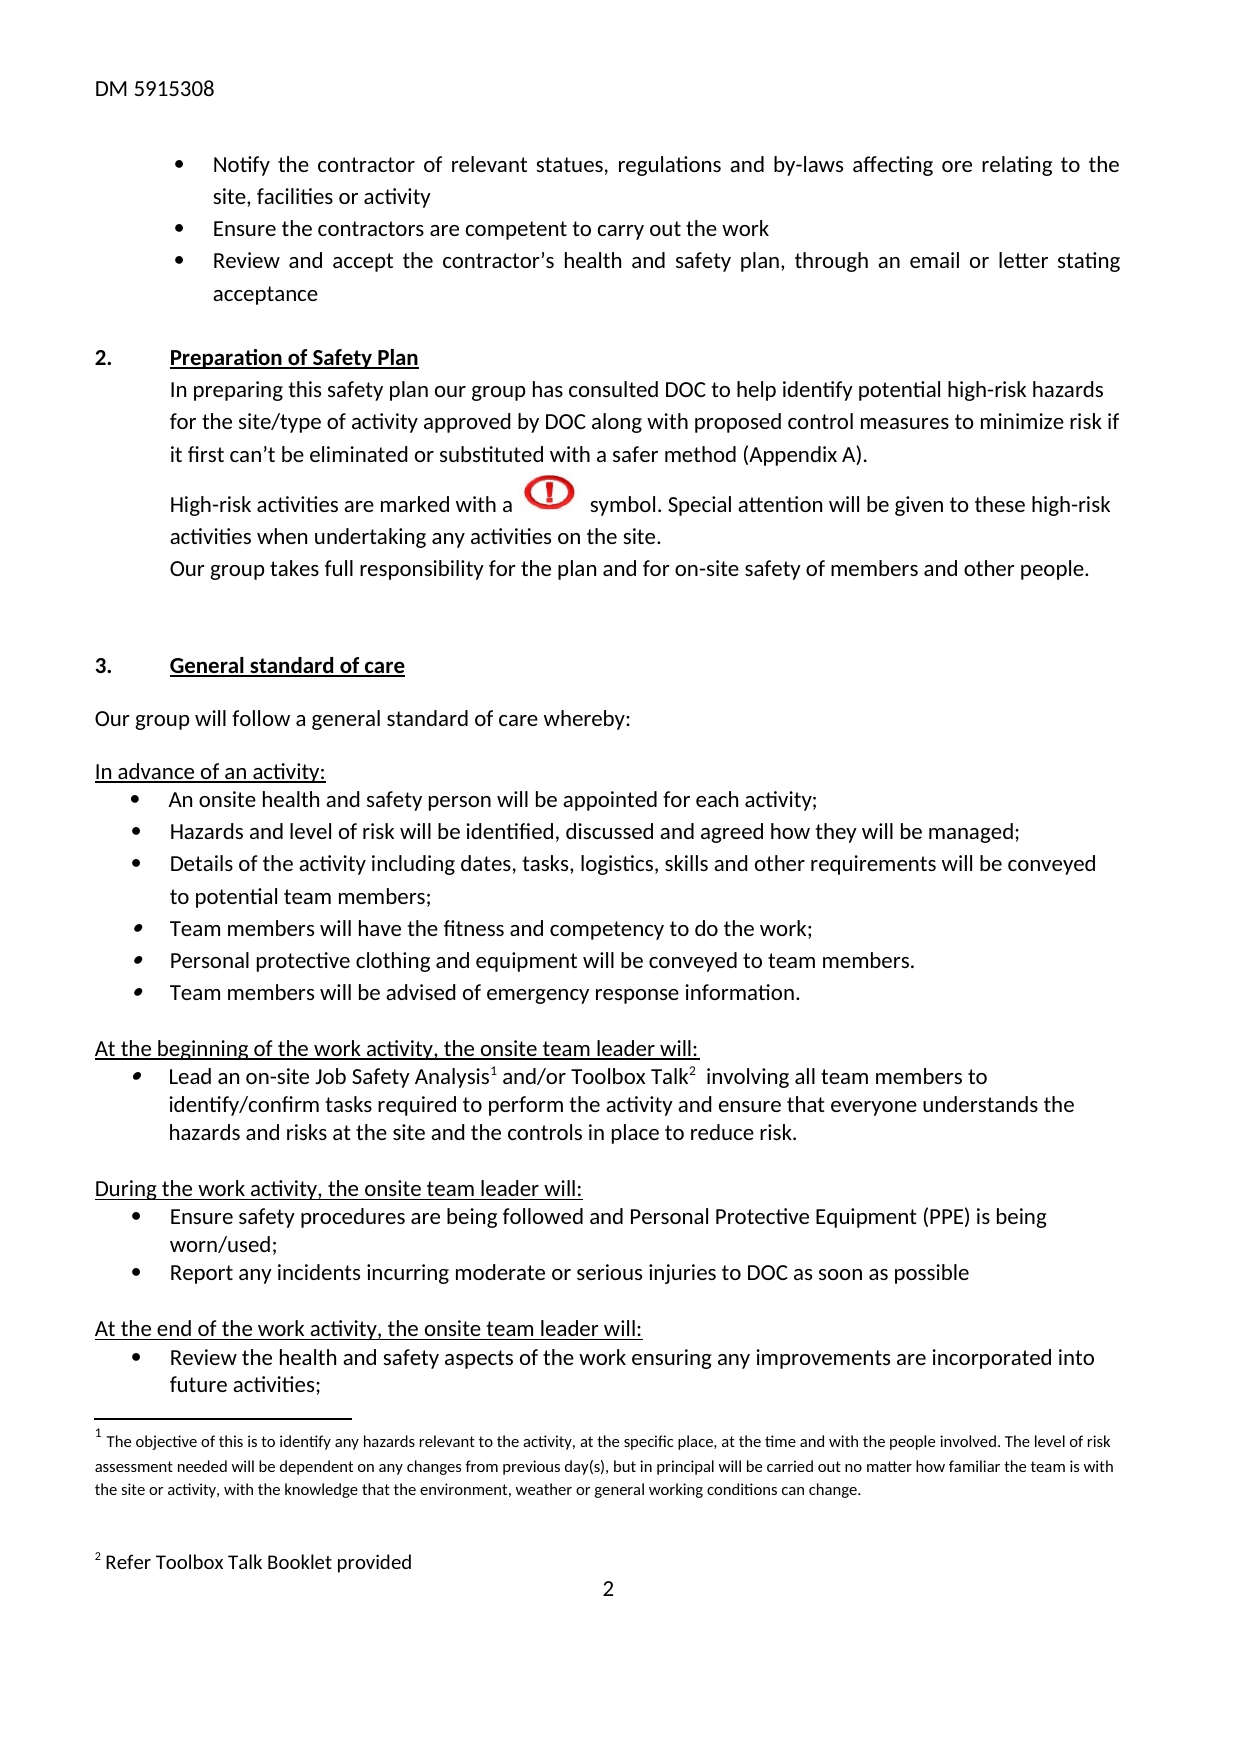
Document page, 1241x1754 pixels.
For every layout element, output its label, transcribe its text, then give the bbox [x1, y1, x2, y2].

list Notify the contractor of relevant statues, regulations and by-laws affecting ore relating to the site, facilities or activity [175, 150, 1122, 210]
list Preparation of Safety Plan [94, 343, 1122, 371]
list Our group takes full responsibility for the plan and for on-site safety of members and other people. [169, 554, 1122, 583]
list Hazards and level of risk will be identified, discussed and agreed how they will be managed; [132, 817, 1122, 845]
list Ensure the contractors are competent to carry out the work [175, 214, 1122, 242]
list High-risk activities are marked with a symbol. Special attention will be given to these high-risk activities when undertaking any activities on the site. [169, 472, 1122, 550]
list Lead an on-site Job Safety Analysis and/or Toolbox Talk involving all team members to identify/confirm tasks required to perform the activity and ensure that everyone understands the hazards and risks at the site and the controls in place to reduce risk. [131, 1062, 1122, 1146]
text Our group will follow a general standard of care whereby: [94, 704, 1122, 732]
list Team members will have the fitness and competency to do the work; [132, 914, 1122, 942]
list Personal protective clothing and equipment will be conveyed to team members. [132, 946, 1122, 974]
text At the beginning of the work activity, the onsite team leader will: [94, 1034, 1122, 1062]
list Review the health and safety aspects of the work ensuring any improvements are incorporated into future activities; [132, 1343, 1122, 1399]
text During the work activity, the onsite team leader will: [94, 1174, 1122, 1202]
list In preparing this safety plan our group has consulted DOC to help identify potential high-risk hazards for the site/type of activity approved by DOC along with proposed control measures to minimize risk if it first can’t be eliminated or substituted with a safer method (Appendix A). [169, 375, 1122, 468]
picture [518, 471, 580, 513]
list Team members will be advised of emergency response information. [132, 978, 1122, 1006]
text In advance of an activity: [94, 757, 1122, 785]
list General standard of care [94, 651, 1122, 679]
list Ensure safety procedures are being followed and Personal Protective Equipment (PPE) is being worn/used; [132, 1202, 1122, 1258]
list Details of the activity including dates, tasks, logistics, skills and other requirements will be conveyed to potential team members; [132, 849, 1122, 910]
list Report any incidents incurring moderate or serious injuries to DOC as soon as possible [132, 1258, 1122, 1287]
text At the end of the work activity, the onsite team leader will: [94, 1314, 1122, 1343]
list Review and accept the contractor’s health and safety plan, through an email or letter stating acceptance [175, 247, 1122, 307]
list An onsite health and safety person will be appointed for each activity; [131, 785, 1122, 813]
